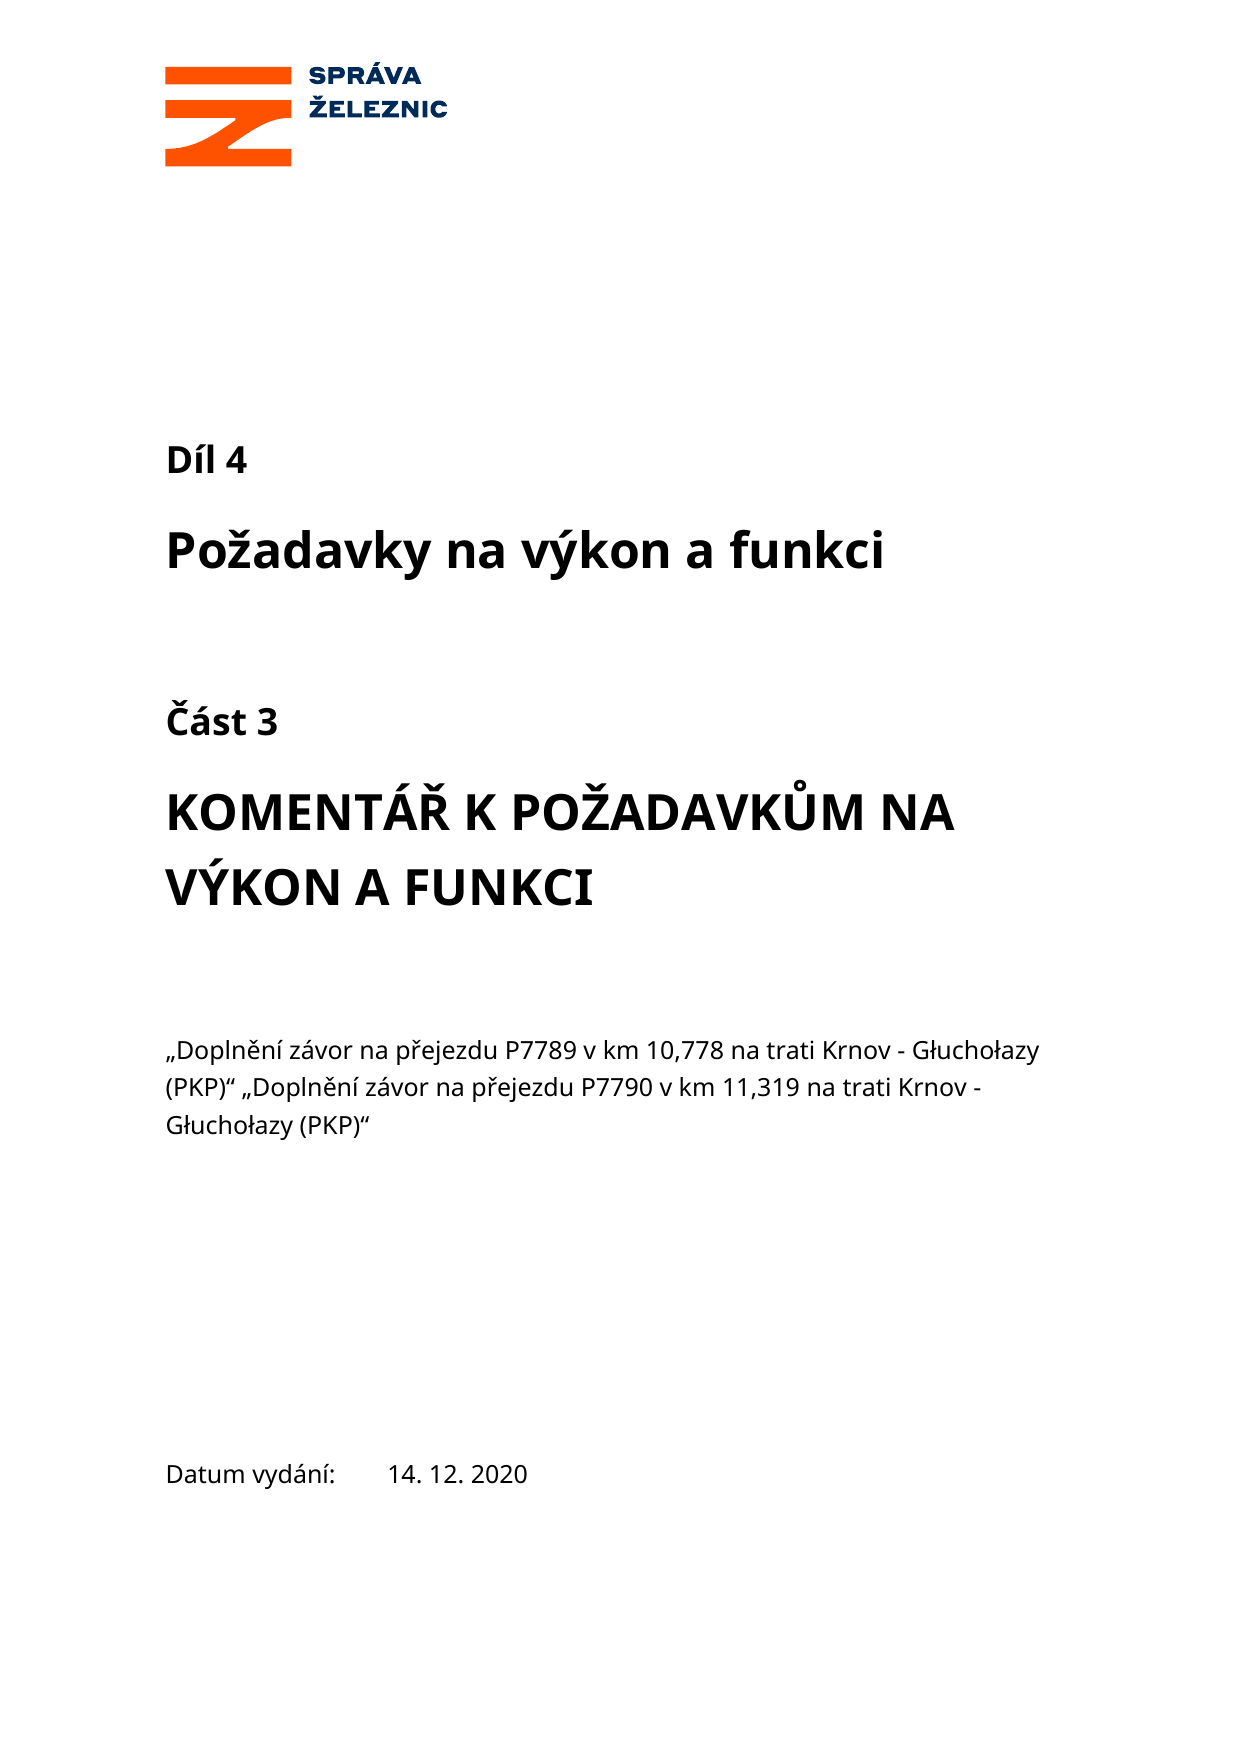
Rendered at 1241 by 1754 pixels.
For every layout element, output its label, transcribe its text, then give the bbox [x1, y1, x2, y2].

text Díl 4 [165, 433, 1075, 484]
text Požadavky na výkon a funkci [165, 514, 1075, 583]
text KOMENTÁŘ K POŽADAVKŮM NA VÝKON A FUNKCI [165, 777, 1075, 920]
text Datum vydání: 14. 12. 2020 [165, 1457, 1075, 1491]
text Část 3 [165, 696, 1075, 747]
